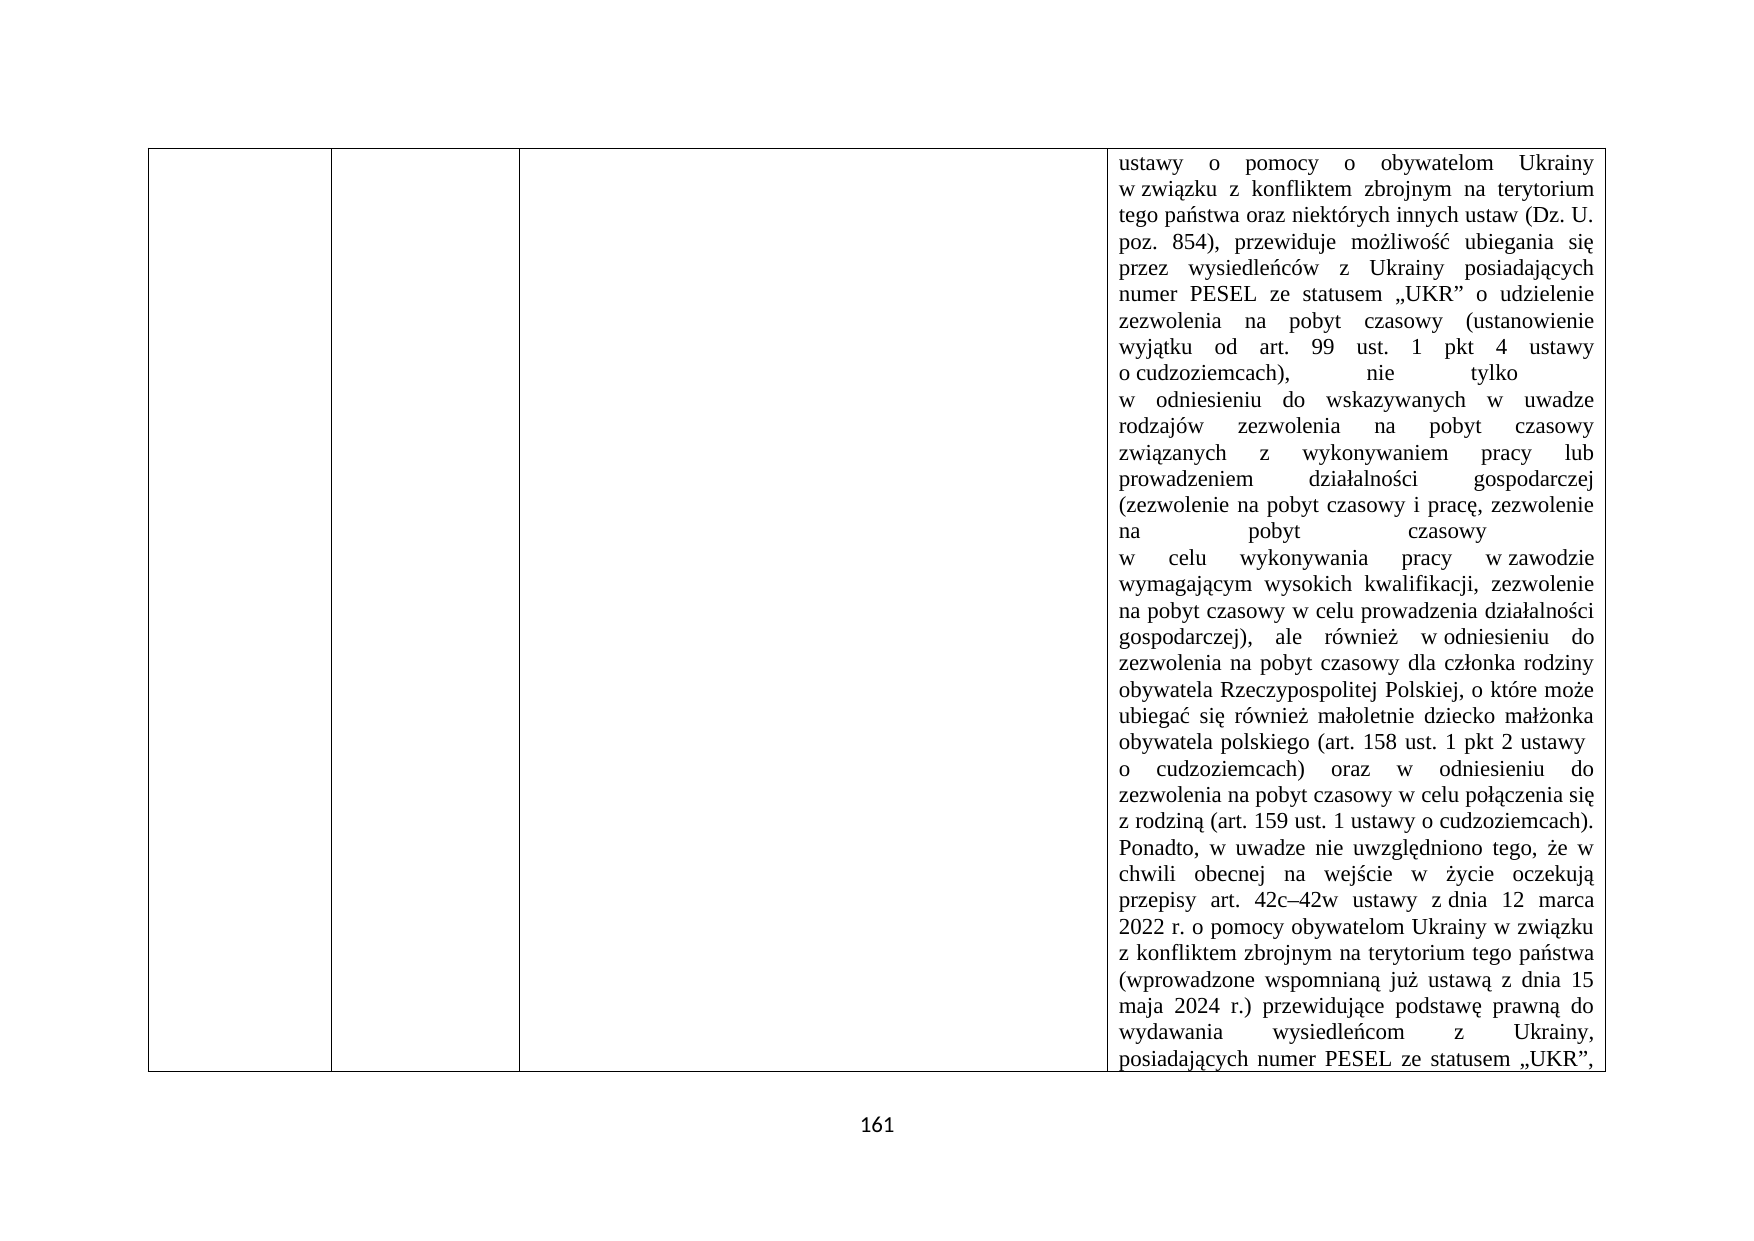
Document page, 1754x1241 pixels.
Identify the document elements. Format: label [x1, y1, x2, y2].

table_cell [520, 149, 1107, 1071]
table_cell [1108, 149, 1605, 1071]
table_cell [149, 149, 331, 1071]
table_cell [332, 149, 519, 1071]
